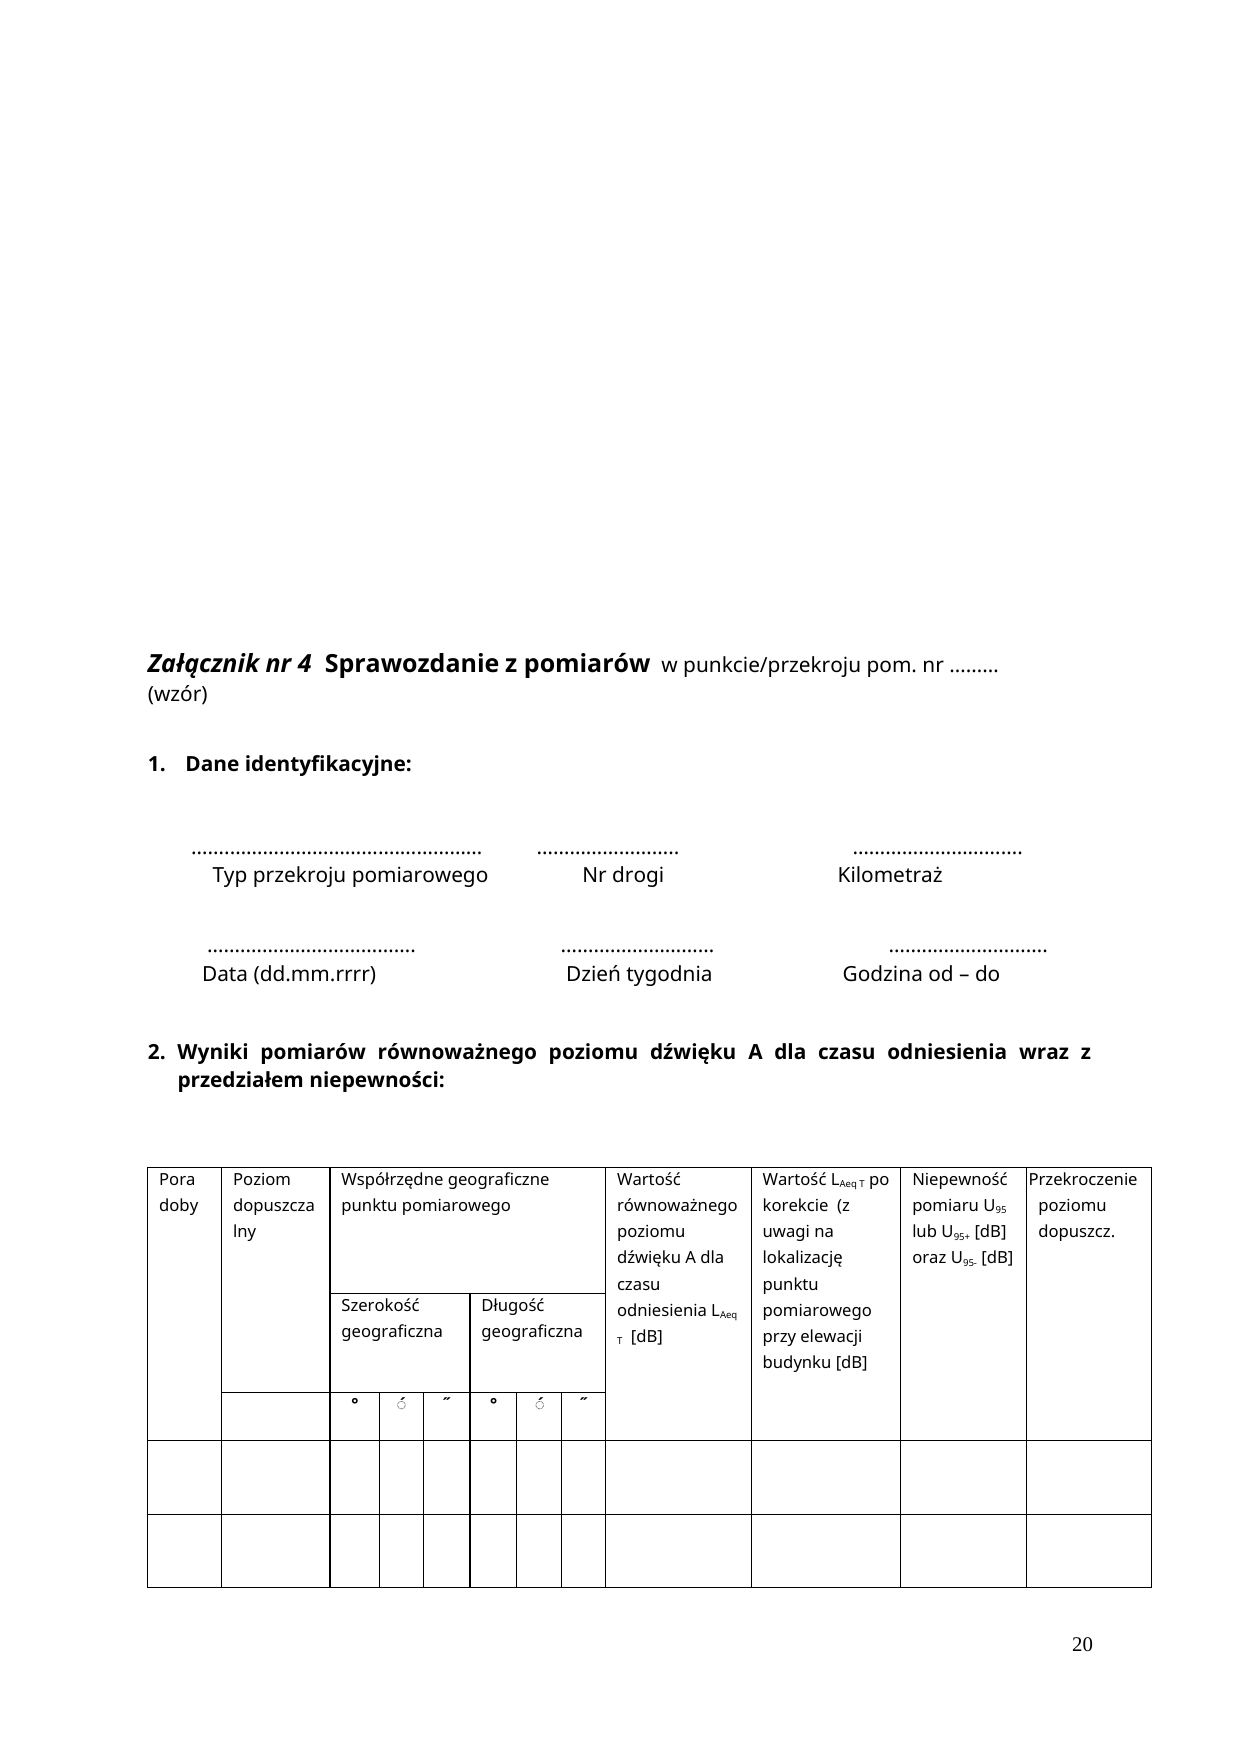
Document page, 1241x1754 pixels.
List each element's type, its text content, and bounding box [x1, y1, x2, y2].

text (wzór) [148, 679, 1122, 708]
table_cell [901, 1515, 1026, 1587]
table_cell [562, 1515, 605, 1587]
text Typ przekroju pomiarowego Nr drogi Kilometraż [148, 861, 1092, 889]
table_cell [424, 1515, 469, 1587]
text ….……………………………. …….………………… ….……………………. [148, 931, 1092, 959]
table_cell [471, 1441, 516, 1513]
table_cell ́ [380, 1393, 423, 1440]
table_cell [901, 1441, 1026, 1513]
table_cell ́ [517, 1393, 561, 1440]
table_cell [148, 1515, 221, 1587]
text Data (dd.mm.rrrr) Dzień tygodnia Godzina od – do [148, 959, 1092, 987]
table_header Wartość równoważnego poziomu dźwięku A dla czasu odniesienia LAeq T [dB] [606, 1168, 751, 1440]
table_cell ˝ [562, 1393, 605, 1440]
table_cell [331, 1515, 379, 1587]
text …….………………………….…………… …………………….. …………………………. [148, 832, 1092, 861]
table_cell [471, 1515, 516, 1587]
table_cell [562, 1441, 605, 1513]
table_cell [517, 1441, 561, 1513]
table_cell [424, 1441, 469, 1513]
table_header Współrzędne geograficzne punktu pomiarowego [331, 1168, 605, 1292]
table_cell [517, 1515, 561, 1587]
table_cell [752, 1515, 900, 1587]
table_cell [606, 1441, 751, 1513]
table_cell ˝ [424, 1393, 469, 1440]
table_cell [222, 1515, 329, 1587]
table_header Poziom dopuszczalny [222, 1168, 329, 1392]
table_cell [148, 1441, 221, 1513]
table_cell [222, 1393, 329, 1440]
table_cell ° [471, 1393, 516, 1440]
table_cell Długość geograficzna [471, 1294, 605, 1392]
table_cell [752, 1441, 900, 1513]
table_header Pora doby [148, 1168, 221, 1440]
table_header Niepewność pomiaru U95 lub U95+ [dB] oraz U95- [dB] [901, 1168, 1026, 1440]
table_cell [380, 1515, 423, 1587]
table_cell [1027, 1441, 1151, 1513]
table_cell [222, 1441, 329, 1513]
text 2. Wyniki pomiarów równoważnego poziomu dźwięku A dla czasu odniesienia wraz z przedziałem niepewności: [148, 1037, 1092, 1094]
list Dane identyfikacyjne: [148, 749, 1092, 778]
table_cell Szerokość geograficzna [331, 1294, 469, 1392]
table_cell [331, 1441, 379, 1513]
table_cell [1027, 1515, 1151, 1587]
table_header Przekroczenie poziomu dopuszcz. [1027, 1168, 1151, 1440]
table_cell [380, 1441, 423, 1513]
text Załącznik nr 4 Sprawozdanie z pomiarów w punkcie/przekroju pom. nr ……… [148, 645, 1122, 679]
table_cell ° [331, 1393, 379, 1440]
table_cell [606, 1515, 751, 1587]
table_header Wartość LAeq T po korekcie (z uwagi na lokalizację punktu pomiarowego przy elewacji budynku [dB] [752, 1168, 900, 1440]
